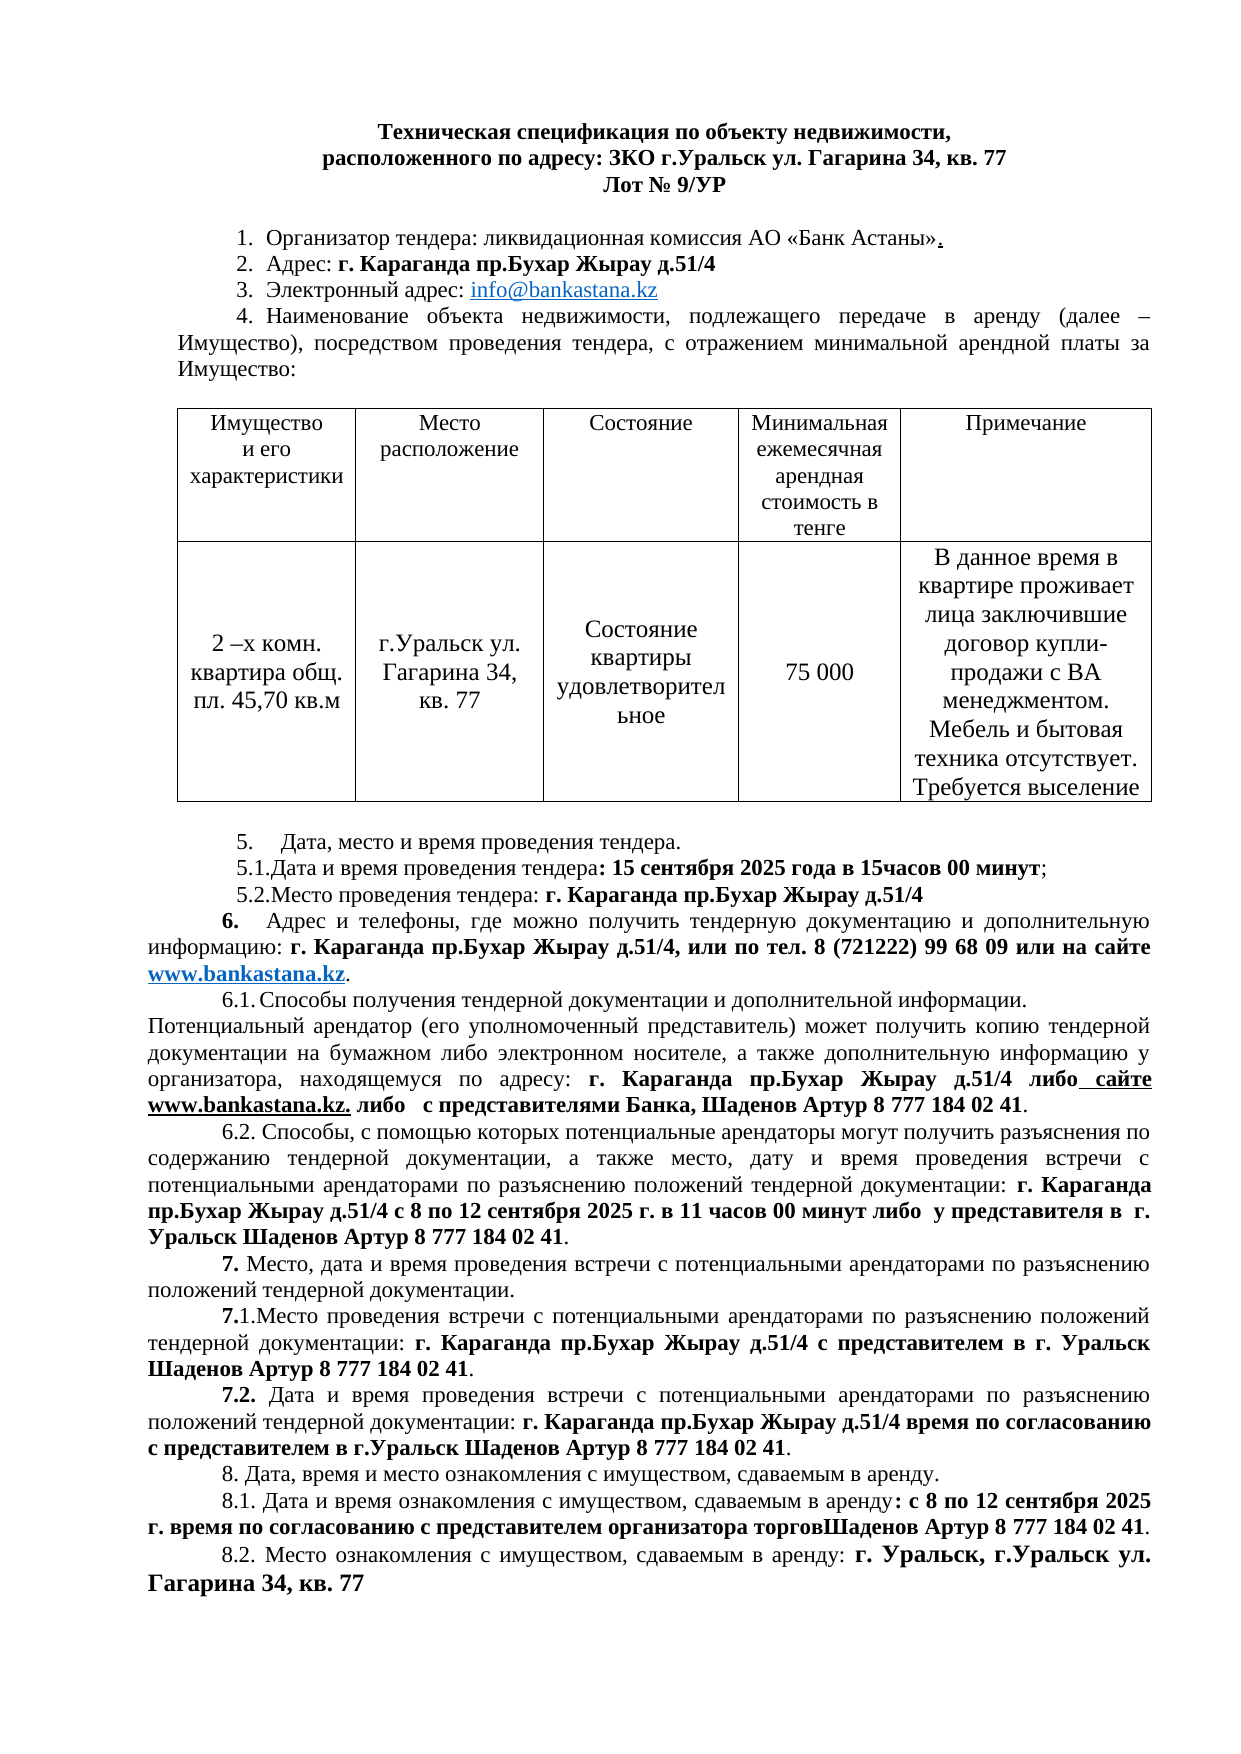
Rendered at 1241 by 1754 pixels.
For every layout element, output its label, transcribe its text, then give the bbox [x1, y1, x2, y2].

list Дата, место и время проведения тендера. [177, 828, 1152, 854]
list Наименование объекта недвижимости, подлежащего передаче в аренду (далее – Имущество), посредством проведения тендера, с отражением минимальной арендной платы за Имущество: [177, 303, 1152, 382]
text 8.1. Дата и время ознакомления с имуществом, сдаваемым в аренду: с 8 по 12 сентября 2025 г. время по согласованию с представителем организатора торговШаденов Артур 8 777 184 02 41. [148, 1487, 1152, 1539]
text Техническая спецификация по объекту недвижимости, [177, 118, 1152, 144]
text 8. Дата, время и место ознакомления с имуществом, сдаваемым в аренду. [148, 1461, 1152, 1487]
text 8.2. Место ознакомления с имуществом, сдаваемым в аренду: г. Уральск, г.Уральск ул. Гагарина 34, кв. 77 [148, 1539, 1152, 1597]
text 7.2. Дата и время проведения встречи с потенциальными арендаторами по разъяснению положений тендерной документации: г. Караганда пр.Бухар Жырау д.51/4 время по согласованию с представителем в г.Уральск Шаденов Артур 8 777 184 02 41. [148, 1381, 1152, 1461]
text 5.2.Место проведения тендера: г. Караганда пр.Бухар Жырау д.51/4 [236, 881, 1152, 907]
text 5.1.Дата и время проведения тендера: 15 сентября 2025 года в 15часов 00 минут; [236, 854, 1152, 881]
text 7.1.Место проведения встречи с потенциальными арендаторами по разъяснению положений тендерной документации: г. Караганда пр.Бухар Жырау д.51/4 с представителем в г. Уральск Шаденов Артур 8 777 184 02 41. [148, 1302, 1152, 1381]
table_header Имущество и его характеристики [178, 409, 355, 541]
table_header Примечание [901, 409, 1151, 541]
table_header Минимальная ежемесячная арендная стоимость в тенге [739, 409, 900, 541]
table_cell 75 000 [739, 542, 900, 801]
table_cell 2 –х комн. квартира общ. пл. 45,70 кв.м [178, 542, 355, 801]
text расположенного по адресу: ЗКО г.Уральск ул. Гагарина 34, кв. 77 [177, 144, 1152, 171]
text Лот № 9/УР [177, 171, 1152, 197]
list Способы получения тендерной документации и дополнительной информации. [222, 986, 1152, 1012]
table_cell г.Уральск ул. Гагарина 34, кв. 77 [356, 542, 543, 801]
table_header Место расположение [356, 409, 543, 541]
table_cell Состояние квартиры удовлетворительное [544, 542, 738, 801]
list Адрес и телефоны, где можно получить тендерную документацию и дополнительную информацию: г. Караганда пр.Бухар Жырау д.51/4, или по тел. 8 (721222) 99 68 09 или на сайте www.bankastana.kz. [148, 907, 1152, 986]
text Потенциальный арендатор (его уполномоченный представитель) может получить копию тендерной документации на бумажном либо электронном носителе, а также дополнительную информацию у организатора, находящемуся по адресу: г. Караганда пр.Бухар Жырау д.51/4 либо сайте www.bankastana.kz. либо с представителями Банка, Шаденов Артур 8 777 184 02 41. [148, 1012, 1152, 1118]
text 7. Место, дата и время проведения встречи с потенциальными арендаторами по разъяснению положений тендерной документации. [148, 1250, 1152, 1302]
list Адрес: г. Караганда пр.Бухар Жырау д.51/4 [177, 250, 1152, 276]
list Организатор тендера: ликвидационная комиссия АО «Банк Астаны». [177, 223, 1152, 250]
table_cell В данное время в квартире проживает лица заключившие договор купли-продажи с ВА менеджментом. Мебель и бытовая техника отсутствует. Требуется выселение [901, 542, 1151, 801]
list Электронный адрес: info@bankastana.kz [177, 276, 1152, 303]
text 6.2. Способы, с помощью которых потенциальные арендаторы могут получить разъяснения по содержанию тендерной документации, а также место, дату и время проведения встречи с потенциальными арендаторами по разъяснению положений тендерной документации: г. Караганда пр.Бухар Жырау д.51/4 с 8 по 12 сентября 2025 г. в 11 часов 00 минут либо у представителя в г. Уральск Шаденов Артур 8 777 184 02 41. [148, 1118, 1152, 1250]
table_header Состояние [544, 409, 738, 541]
